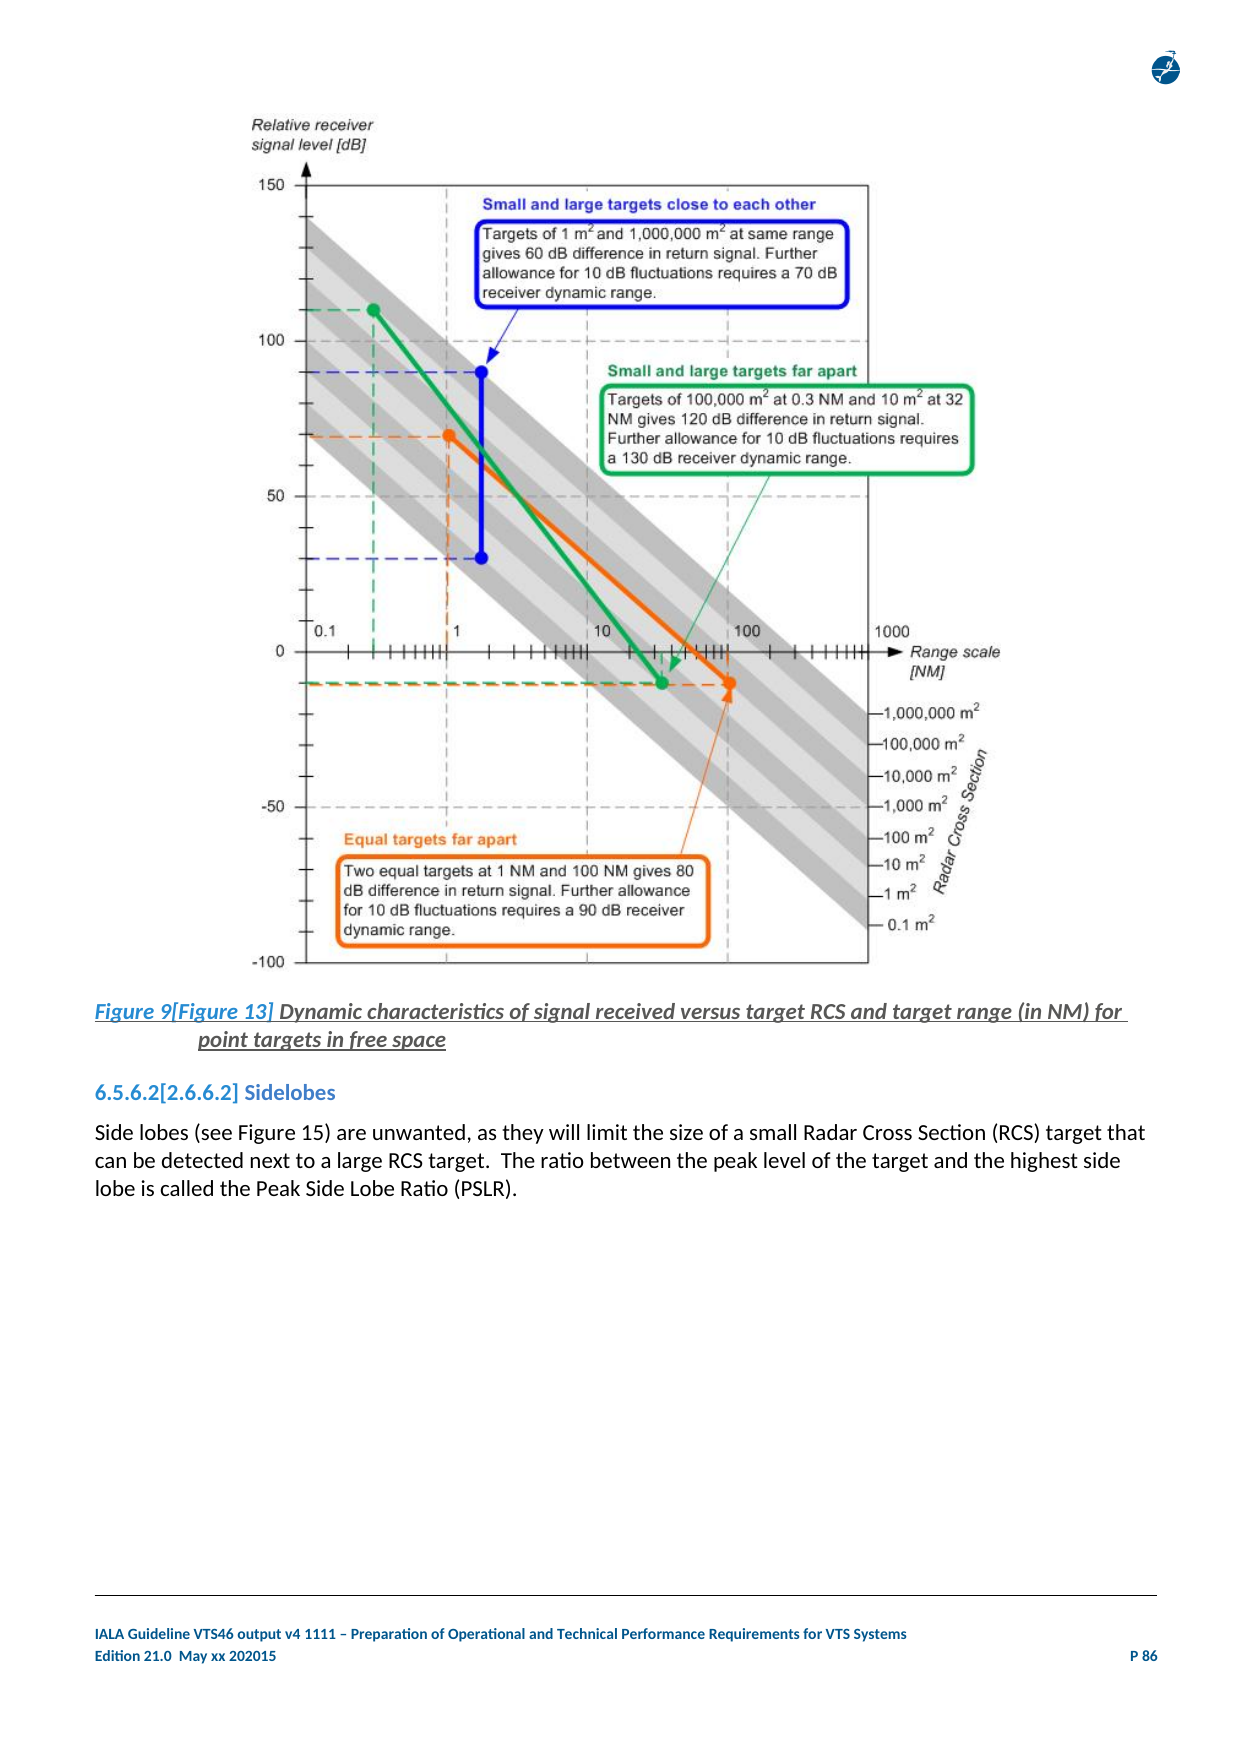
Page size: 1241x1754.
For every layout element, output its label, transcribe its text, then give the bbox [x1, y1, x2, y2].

text Dynamic characteristics of signal received versus target RCS and target range (in NM) for point targets in free space [94, 997, 1157, 1053]
subtitle Sidelobes [94, 1078, 1157, 1106]
text Side lobes (see Figure 15) are unwanted, as they will limit the size of a small Radar Cross Section (RCS) target that can be detected next to a large RCS target. The ratio between the peak level of the target and the highest side lobe is called the Peak Side Lobe Ratio (PSLR). [94, 1118, 1157, 1202]
picture [1120, 0, 1239, 119]
picture [251, 113, 1001, 972]
